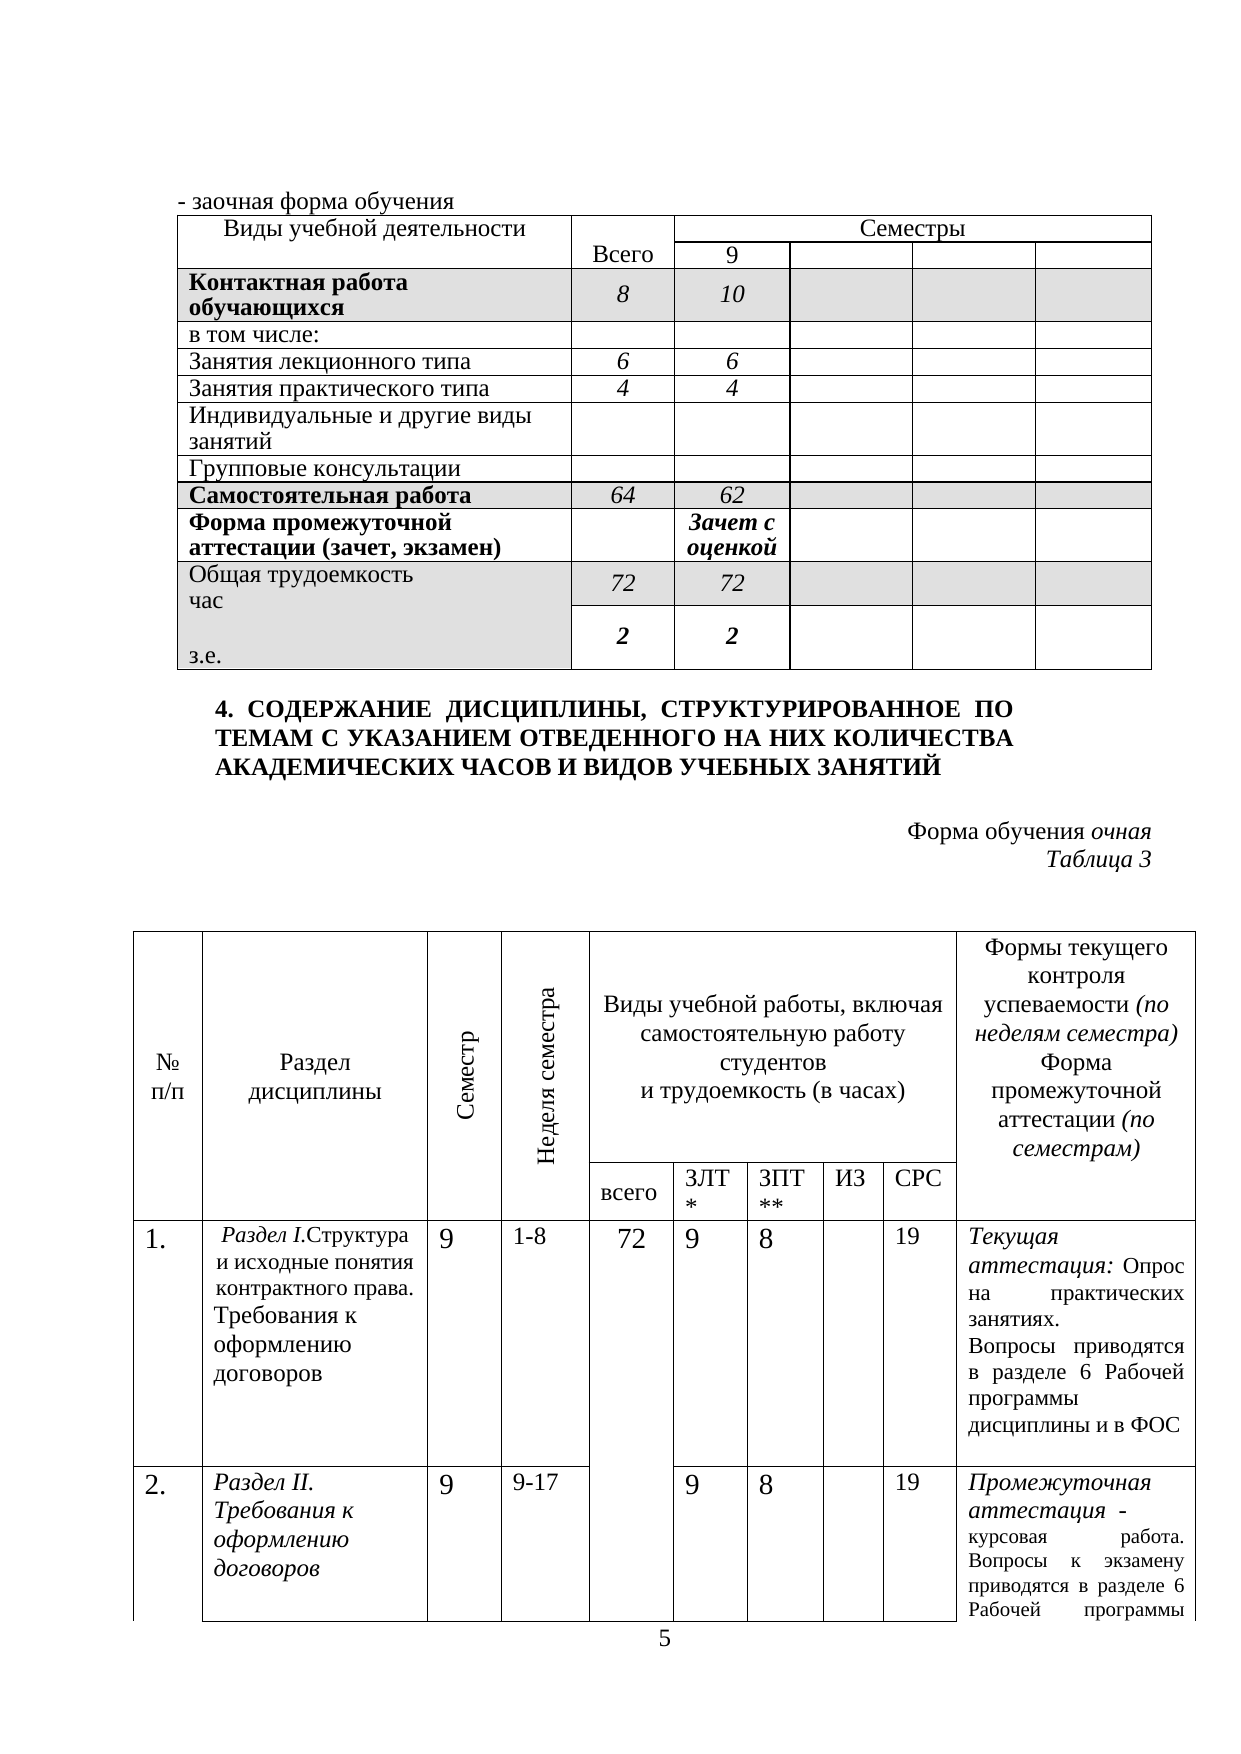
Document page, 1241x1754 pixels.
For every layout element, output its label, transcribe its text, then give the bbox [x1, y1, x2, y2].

table_cell 6 [572, 349, 674, 375]
table_cell 8 [748, 1467, 823, 1621]
table_cell [791, 509, 912, 561]
table_cell [913, 562, 1035, 605]
table_cell Раздел I.Структура и исходные понятия контрактного права. Требования к оформлению договоров [203, 1221, 427, 1466]
table_cell [1036, 403, 1151, 454]
table_header № п/п [134, 932, 202, 1220]
table_cell Групповые консультации [178, 456, 571, 481]
table_cell [1036, 269, 1151, 321]
table_cell 9 [675, 243, 789, 268]
table_cell [572, 322, 674, 348]
table_cell [957, 1162, 1195, 1220]
table_cell [824, 1467, 883, 1621]
table_cell [791, 322, 912, 348]
table_cell [913, 269, 1035, 321]
table_cell [913, 509, 1035, 561]
table_cell 9-17 [502, 1467, 589, 1621]
table_cell [791, 376, 912, 402]
table_cell ЗЛТ* [674, 1163, 747, 1220]
table_cell [675, 322, 789, 348]
table_cell [791, 349, 912, 375]
table_cell Индивидуальные и другие виды занятий [178, 403, 571, 454]
table_cell [1036, 562, 1151, 605]
text Таблица 3 [251, 844, 1152, 873]
table_cell ИЗ [824, 1163, 883, 1220]
table_cell 72 [590, 1221, 673, 1621]
table_cell [1036, 606, 1151, 668]
table_cell 72 [572, 562, 674, 605]
table_cell [791, 483, 912, 508]
table_cell [572, 456, 674, 481]
table_cell [791, 562, 912, 605]
table_cell [572, 403, 674, 454]
table_cell [1036, 376, 1151, 402]
table_cell 64 [572, 483, 674, 508]
table_cell 8 [572, 269, 674, 321]
table_cell 2 [572, 606, 674, 668]
table_cell 72 [675, 562, 789, 605]
table_header Формы текущего контроля успеваемости (по неделям семестра) Форма промежуточной аттестации (по семестрам) [957, 932, 1195, 1162]
table_cell [913, 322, 1035, 348]
table_header Виды учебной работы, включая самостоятельную работу студентов и трудоемкость (в часах) [590, 932, 956, 1162]
table_cell [913, 483, 1035, 508]
table_cell [675, 456, 789, 481]
table_cell [913, 376, 1035, 402]
table_cell Текущая аттестация: Опрос на практических занятиях. Вопросы приводятся в разделе 6 Рабочей программы дисциплины и в ФОС [957, 1221, 1195, 1466]
table_cell 19 [884, 1221, 956, 1466]
table_cell Занятия практического типа [178, 376, 571, 402]
text 4. СОДЕРЖАНИЕ ДИСЦИПЛИНЫ, СТРУКТУРИРОВАННОЕ ПО ТЕМАМ С УКАЗАНИЕМ ОТВЕДЕННОГО НА НИХ КОЛИЧЕСТВА АКАДЕМИЧЕСКИХ ЧАСОВ И ВИДОВ УЧЕБНЫХ ЗАНЯТИЙ [215, 694, 1014, 781]
table_cell 62 [675, 483, 789, 508]
text - заочная форма обучения [177, 189, 1152, 214]
table_cell [1036, 349, 1151, 375]
table_cell 8 [748, 1221, 823, 1466]
table_cell [791, 403, 912, 454]
table_cell ЗПТ** [748, 1163, 823, 1220]
table_cell [791, 606, 912, 668]
table_cell 10 [675, 269, 789, 321]
table_cell [1036, 483, 1151, 508]
table_cell 4 [572, 376, 674, 402]
table_cell [572, 509, 674, 561]
table_cell 19 [884, 1467, 956, 1621]
table_cell 2 [675, 606, 789, 668]
table_header Семестры [675, 216, 1151, 241]
table_cell [675, 403, 789, 454]
table_cell [791, 243, 912, 268]
table_header Семестр [428, 932, 501, 1220]
table_cell [913, 456, 1035, 481]
table_cell Контактная работа обучающихся [178, 269, 571, 321]
table_cell [134, 1467, 202, 1621]
table_cell 9 [674, 1467, 747, 1621]
table_cell [913, 349, 1035, 375]
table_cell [203, 1467, 427, 1621]
table_header Раздел дисциплины [203, 932, 427, 1220]
table_cell 9 [428, 1467, 501, 1621]
table_header Виды учебной деятельности [178, 216, 571, 268]
table_cell [134, 1221, 202, 1466]
table_cell [913, 243, 1035, 268]
table_cell [913, 403, 1035, 454]
table_cell 9 [674, 1221, 747, 1466]
table_cell 1-8 [502, 1221, 589, 1466]
table_cell 6 [675, 349, 789, 375]
table_cell [824, 1221, 883, 1466]
table_cell [791, 269, 912, 321]
table_cell [791, 456, 912, 481]
table_cell 4 [675, 376, 789, 402]
table_cell Общая трудоемкость час з.е. [178, 562, 571, 668]
table_cell [1036, 509, 1151, 561]
table_cell Зачет с оценкой [675, 509, 789, 561]
table_cell [913, 606, 1035, 668]
table_cell всего [590, 1163, 673, 1220]
table_cell Занятия лекционного типа [178, 349, 571, 375]
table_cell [957, 1467, 1195, 1621]
table_header Всего [572, 216, 674, 268]
table_cell 9 [428, 1221, 501, 1466]
text Форма обучения очная [251, 816, 1152, 844]
table_cell [1036, 456, 1151, 481]
table_cell Форма промежуточной аттестации (зачет, экзамен) [178, 509, 571, 561]
table_cell в том числе: [178, 322, 571, 348]
table_cell Самостоятельная работа [178, 483, 571, 508]
table_cell [1036, 322, 1151, 348]
table_cell СРС [884, 1163, 956, 1220]
table_header Неделя семестра [502, 932, 589, 1220]
table_cell [1036, 243, 1151, 268]
